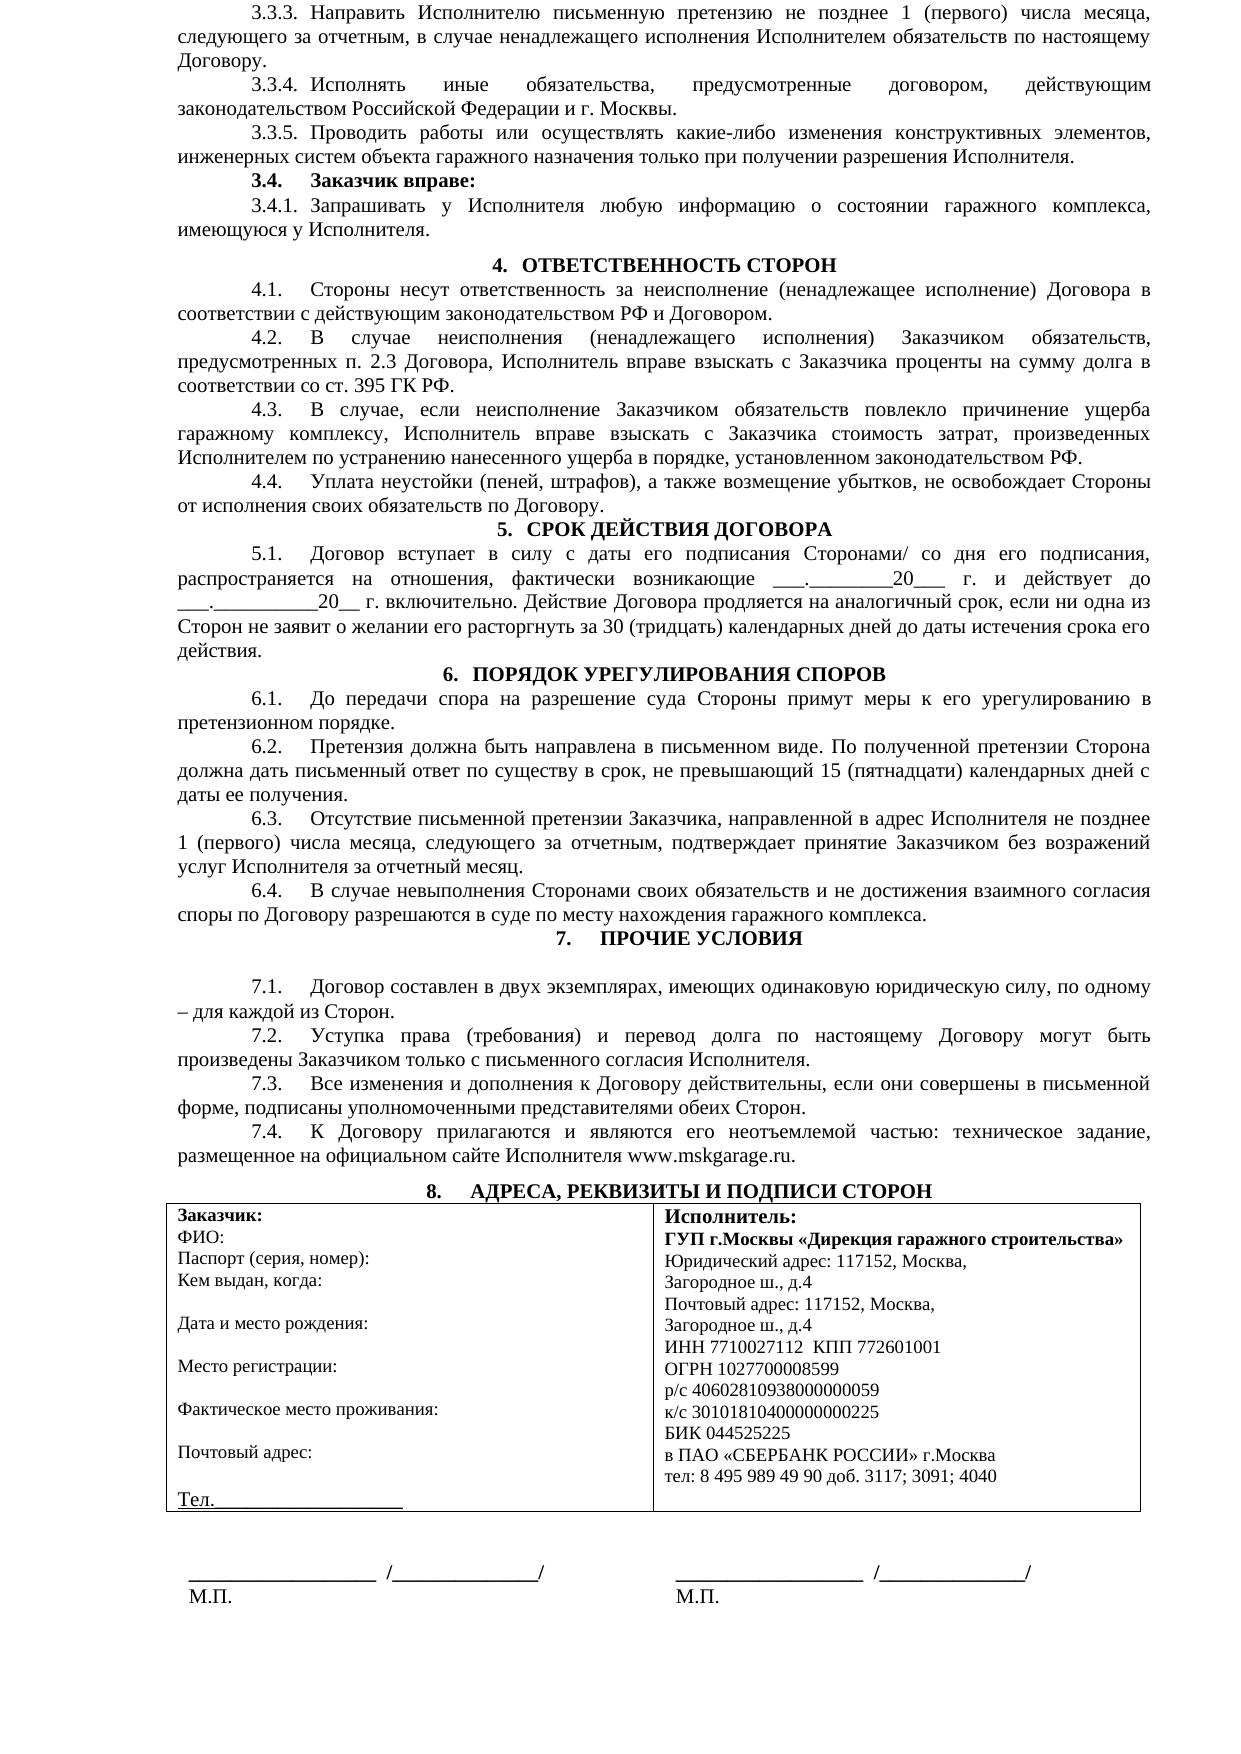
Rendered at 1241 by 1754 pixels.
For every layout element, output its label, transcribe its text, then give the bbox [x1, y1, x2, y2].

list Запрашивать у Исполнителя любую информацию о состоянии гаражного комплекса, имеющуюся у Исполнителя. [177, 192, 1152, 241]
table_header __________________ /______________/ М.П. [177, 1512, 664, 1608]
list К Договору прилагаются и являются его неотъемлемой частью: техническое задание, размещенное на официальном сайте Исполнителя www.mskgarage.ru. [177, 1119, 1152, 1167]
list Договор составлен в двух экземплярах, имеющих одинаковую юридическую силу, по одному – для каждой из Сторон. [177, 974, 1152, 1023]
table_header Заказчик: ФИО: Паспорт (серия, номер): Кем выдан, когда: Дата и место рождения: Место регистрации: Фактическое место проживания: Почтовый адрес: Тел.__________________ [167, 1204, 653, 1511]
list До передачи спора на разрешение суда Стороны примут меры к его урегулированию в претензионном порядке. [177, 686, 1152, 734]
list Направить Исполнителю письменную претензию не позднее 1 (первого) числа месяца, следующего за отчетным, в случае ненадлежащего исполнения Исполнителем обязательств по настоящему Договору. [177, 0, 1152, 72]
list Отсутствие письменной претензии Заказчика, направленной в адрес Исполнителя не позднее 1 (первого) числа месяца, следующего за отчетным, подтверждает принятие Заказчиком без возражений услуг Исполнителя за отчетный месяц. [177, 806, 1152, 878]
list В случае невыполнения Сторонами своих обязательств и не достижения взаимного согласия споры по Договору разрешаются в суде по месту нахождения гаражного комплекса. [177, 878, 1152, 926]
list ПРОЧИЕ УСЛОВИЯ [177, 926, 1152, 950]
list Уступка права (требования) и перевод долга по настоящему Договору могут быть произведены Заказчиком только с письменного согласия Исполнителя. [177, 1023, 1152, 1071]
list ОТВЕТСТВЕННОСТЬ СТОРОН [177, 253, 1152, 277]
list Заказчик вправе: [177, 168, 1152, 192]
list Уплата неустойки (пеней, штрафов), а также возмещение убытков, не освобождает Стороны от исполнения своих обязательств по Договору. [177, 469, 1152, 517]
list В случае, если неисполнение Заказчиком обязательств повлекло причинение ущерба гаражному комплексу, Исполнитель вправе взыскать с Заказчика стоимость затрат, произведенных Исполнителем по устранению нанесенного ущерба в порядке, установленном законодательством РФ. [177, 397, 1152, 469]
list В случае неисполнения (ненадлежащего исполнения) Заказчиком обязательств, предусмотренных п. 2.3 Договора, Исполнитель вправе взыскать с Заказчика проценты на сумму долга в соответствии со ст. 395 ГК РФ. [177, 325, 1152, 397]
list СРОК ДЕЙСТВИЯ ДОГОВОРА [177, 517, 1152, 541]
list Проводить работы или осуществлять какие-либо изменения конструктивных элементов, инженерных систем объекта гаражного назначения только при получении разрешения Исполнителя. [177, 120, 1152, 168]
list ПОРЯДОК УРЕГУЛИРОВАНИЯ СПОРОВ [177, 662, 1152, 686]
list Исполнять иные обязательства, предусмотренные договором, действующим законодательством Российской Федерации и г. Москвы. [177, 72, 1152, 120]
list АДРЕСА, РЕКВИЗИТЫ И ПОДПИСИ СТОРОН [177, 1179, 1152, 1203]
table_header Исполнитель: ГУП г.Москвы «Дирекция гаражного строительства» Юридический адрес: 117152, Москва, Загородное ш., д.4 Почтовый адрес: 117152, Москва, Загородное ш., д.4 ИНН 7710027112 КПП 772601001 ОГРН 1027700008599 р/с 40602810938000000059 к/с 30101810400000000225 БИК 044525225 в ПАО «СБЕРБАНК РОССИИ» г.Москва тел: 8 495 989 49 90 доб. 3117; 3091; 4040 [654, 1204, 1140, 1511]
list Претензия должна быть направлена в письменном виде. По полученной претензии Сторона должна дать письменный ответ по существу в срок, не превышающий 15 (пятнадцати) календарных дней с даты ее получения. [177, 734, 1152, 806]
list Стороны несут ответственность за неисполнение (ненадлежащее исполнение) Договора в соответствии с действующим законодательством РФ и Договором. [177, 277, 1152, 325]
list Договор вступает в силу с даты его подписания Сторонами/ со дня его подписания, распространяется на отношения, фактически возникающие ___.________20___ г. и действует до ___.__________20__ г. включительно. Действие Договора продляется на аналогичный срок, если ни одна из Сторон не заявит о желании его расторгнуть за 30 (тридцать) календарных дней до даты истечения срока его действия. [177, 541, 1152, 662]
table_header __________________ /______________/ М.П. [664, 1512, 1152, 1608]
list Все изменения и дополнения к Договору действительны, если они совершены в письменной форме, подписаны уполномоченными представителями обеих Сторон. [177, 1071, 1152, 1119]
